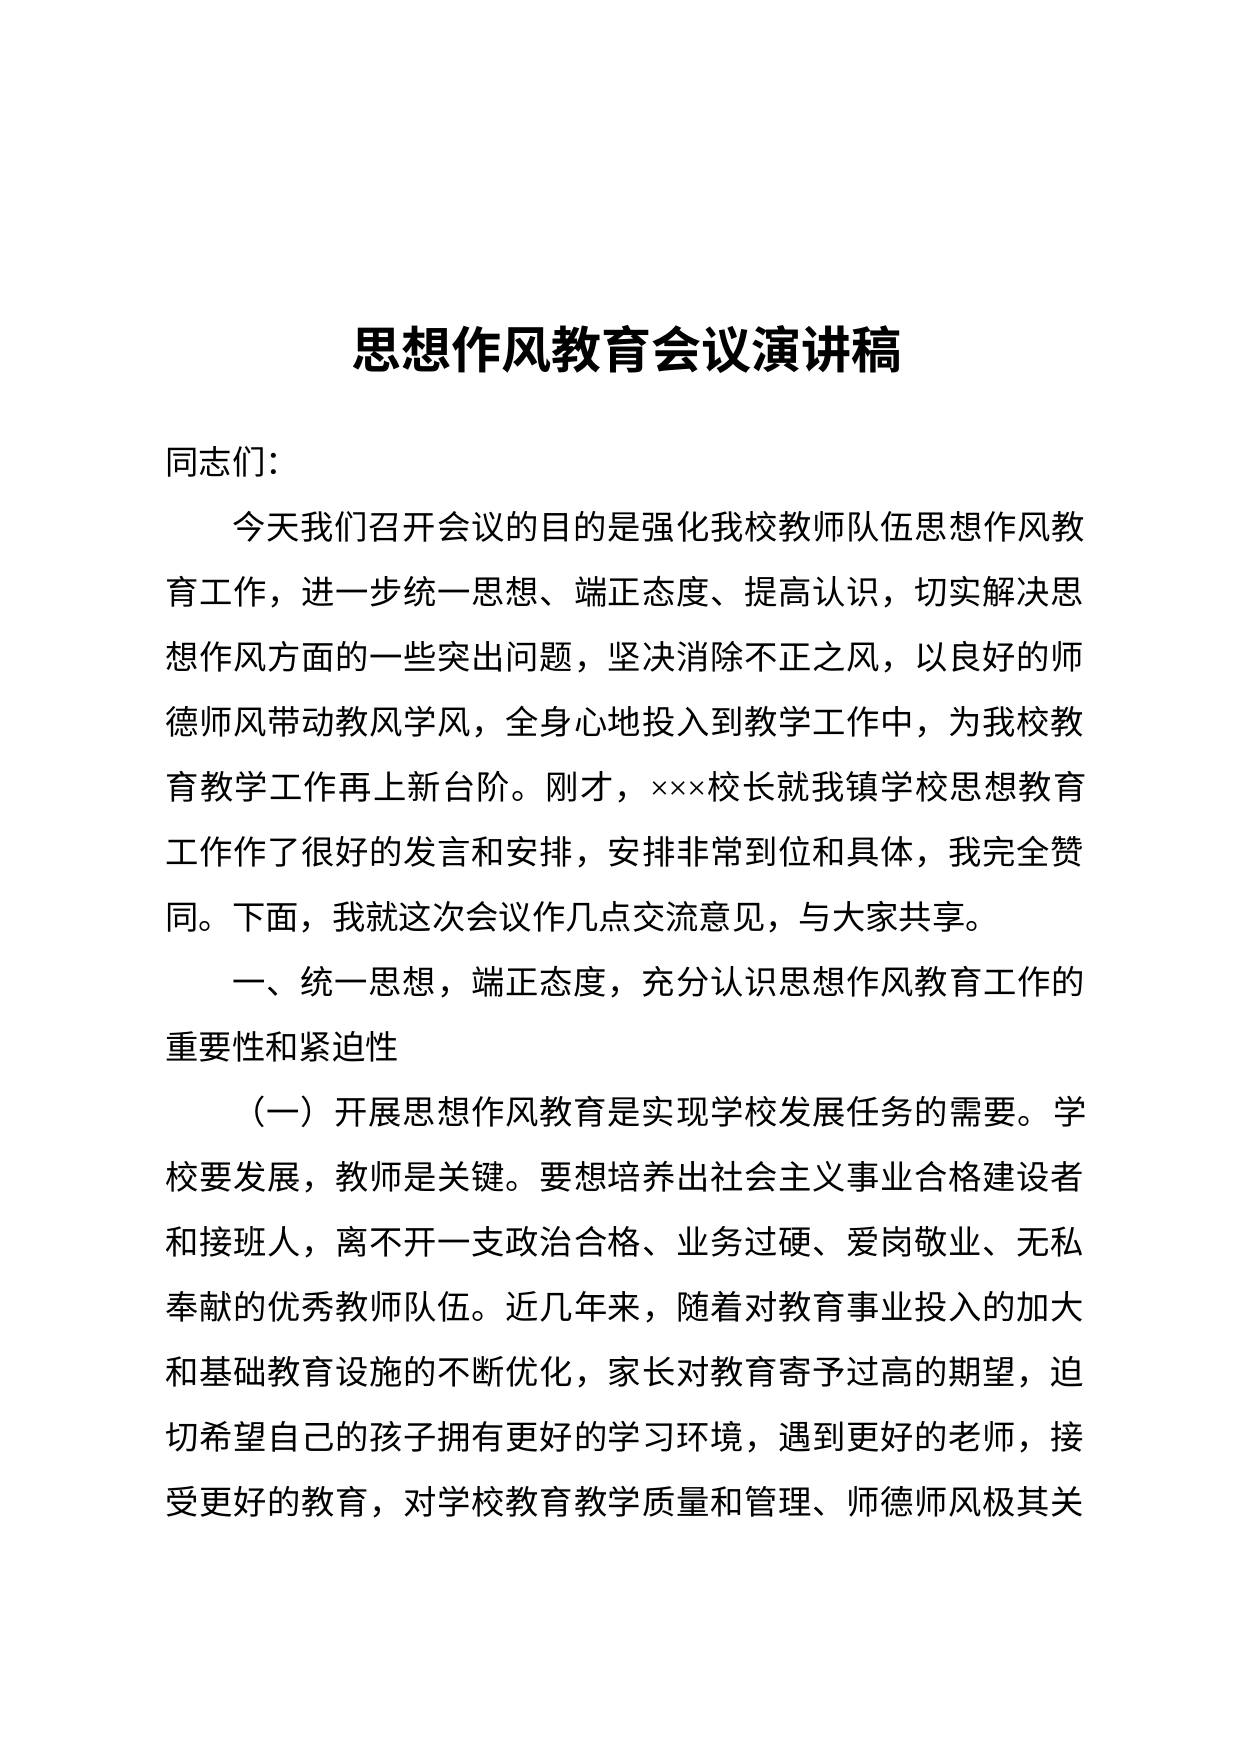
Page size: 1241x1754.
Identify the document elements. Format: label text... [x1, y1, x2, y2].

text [165, 1078, 1087, 1533]
text 今天我们召开会议的目的是强化我校教师队伍思想作风教育工作，进一步统一思想、端正态度、提高认识，切实解决思想作风方面的一些突出问题，坚决消除不正之风，以良好的师德师风带动教风学风，全身心地投入到教学工作中，为我校教育教学工作再上新台阶。刚才，×××校长就我镇学校思想教育工作作了很好的发言和安排，安排非常到位和具体，我完全赞同。下面，我就这次会议作几点交流意见，与大家共享。 [165, 493, 1087, 948]
text 一、统一思想，端正态度，充分认识思想作风教育工作的重要性和紧迫性 [165, 948, 1087, 1078]
text 思想作风教育会议演讲稿 [165, 298, 1087, 395]
text 同志们： [165, 428, 1087, 493]
